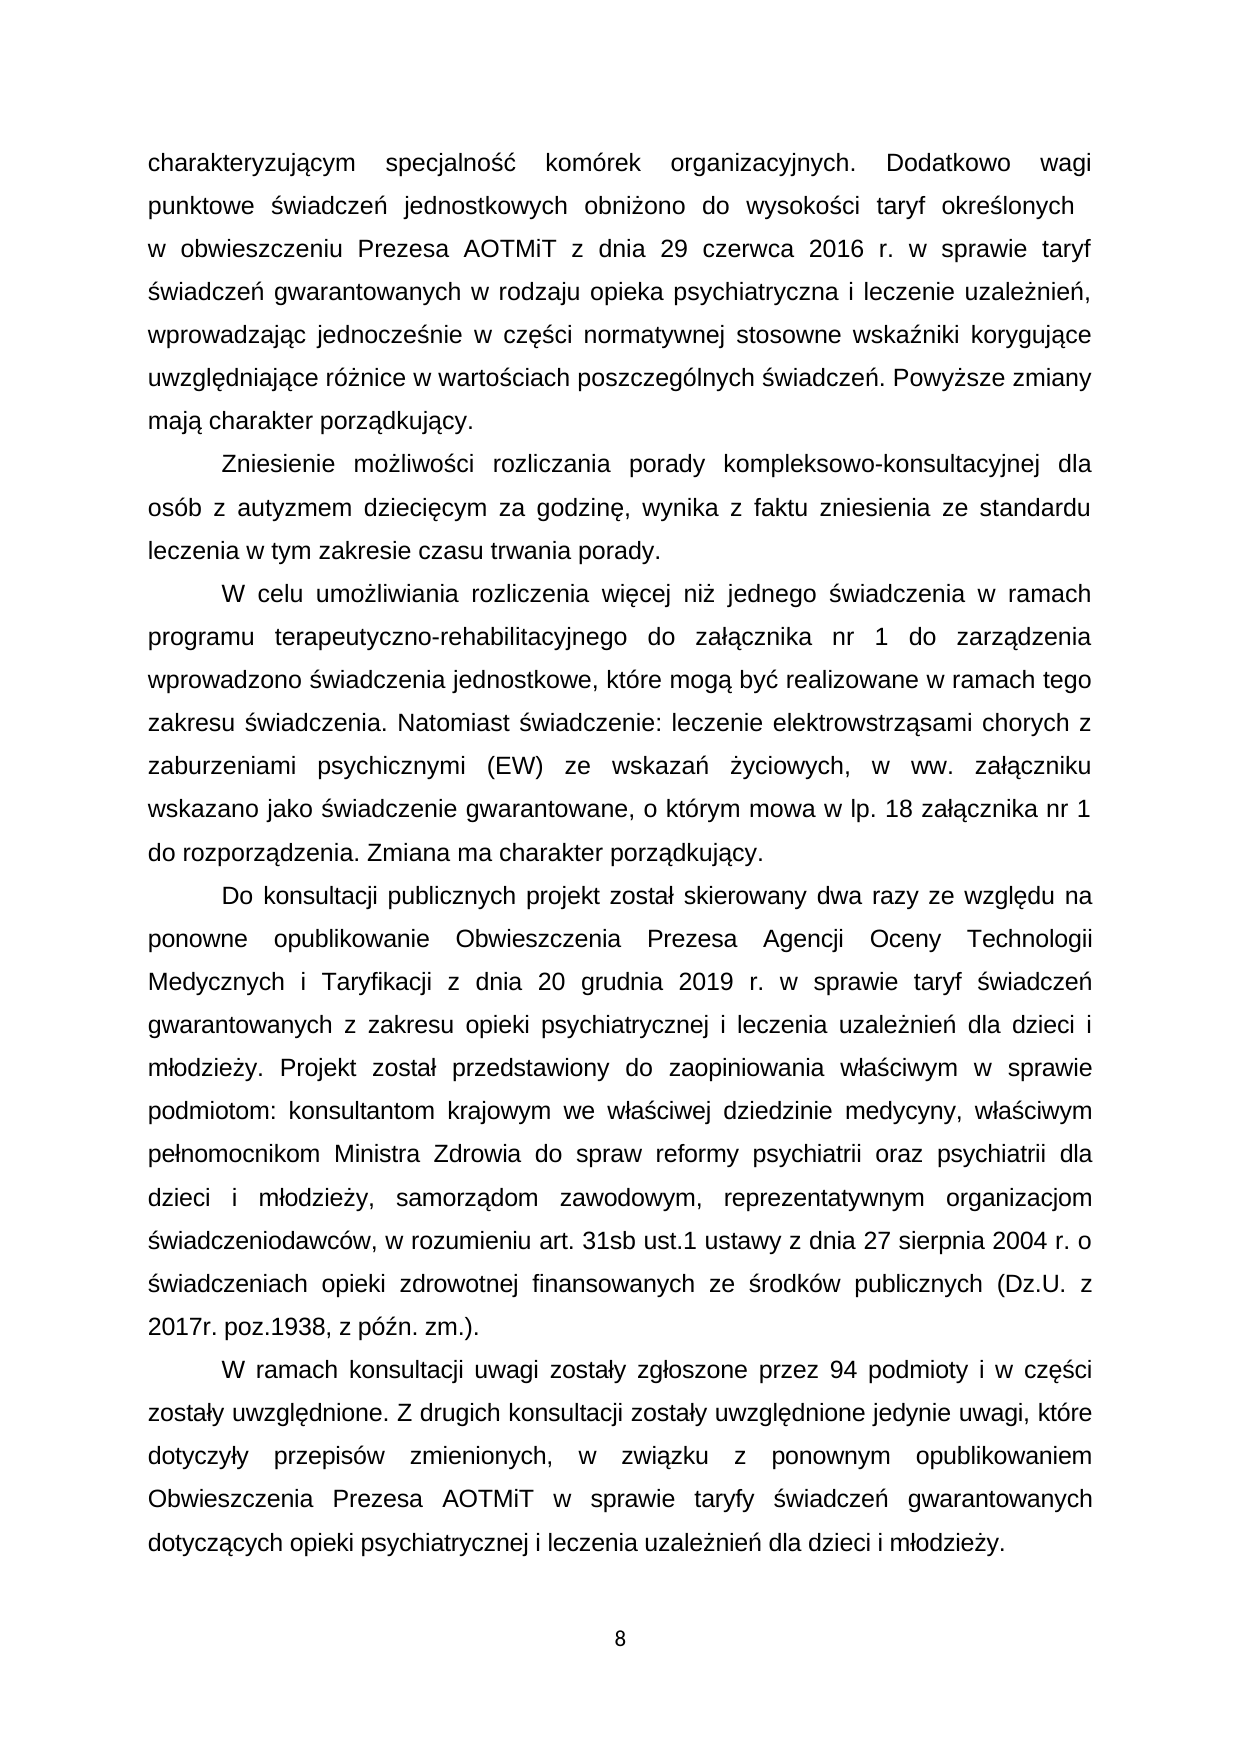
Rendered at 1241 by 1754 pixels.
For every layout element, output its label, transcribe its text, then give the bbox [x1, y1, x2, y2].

text Zniesienie możliwości rozliczania porady kompleksowo-konsultacyjnej dla osób z autyzmem dziecięcym za godzinę, wynika z faktu zniesienia ze standardu leczenia w tym zakresie czasu trwania porady. [148, 449, 1093, 564]
text W celu umożliwiania rozliczenia więcej niż jednego świadczenia w ramach programu terapeutyczno-rehabilitacyjnego do załącznika nr 1 do zarządzenia wprowadzono świadczenia jednostkowe, które mogą być realizowane w ramach tego zakresu świadczenia. Natomiast świadczenie: leczenie elektrowstrząsami chorych z zaburzeniami psychicznymi (EW) ze wskazań życiowych, w ww. załączniku wskazano jako świadczenie gwarantowane, o którym mowa w lp. 18 załącznika nr 1 do rozporządzenia. Zmiana ma charakter porządkujący. [148, 579, 1093, 866]
text Do konsultacji publicznych projekt został skierowany dwa razy ze względu na ponowne opublikowanie Obwieszczenia Prezesa Agencji Oceny Technologii Medycznych i Taryfikacji z dnia 20 grudnia 2019 r. w sprawie taryf świadczeń gwarantowanych z zakresu opieki psychiatrycznej i leczenia uzależnień dla dzieci i młodzieży. Projekt został przedstawiony do zaopiniowania właściwym w sprawie podmiotom: konsultantom krajowym we właściwej dziedzinie medycyny, właściwym pełnomocnikom Ministra Zdrowia do spraw reformy psychiatrii oraz psychiatrii dla dzieci i młodzieży, samorządom zawodowym, reprezentatywnym organizacjom świadczeniodawców, w rozumieniu art. 31sb ust.1 ustawy z dnia 27 sierpnia 2004 r. o świadczeniach opieki zdrowotnej finansowanych ze środków publicznych (Dz.U. z 2017r. poz.1938, z późn. zm.). [148, 881, 1093, 1341]
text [148, 148, 1093, 435]
text W ramach konsultacji uwagi zostały zgłoszone przez 94 podmioty i w części zostały uwzględnione. Z drugich konsultacji zostały uwzględnione jedynie uwagi, które dotyczyły przepisów zmienionych, w związku z ponownym opublikowaniem Obwieszczenia Prezesa AOTMiT w sprawie taryfy świadczeń gwarantowanych dotyczących opieki psychiatrycznej i leczenia uzależnień dla dzieci i młodzieży. [148, 1355, 1093, 1556]
